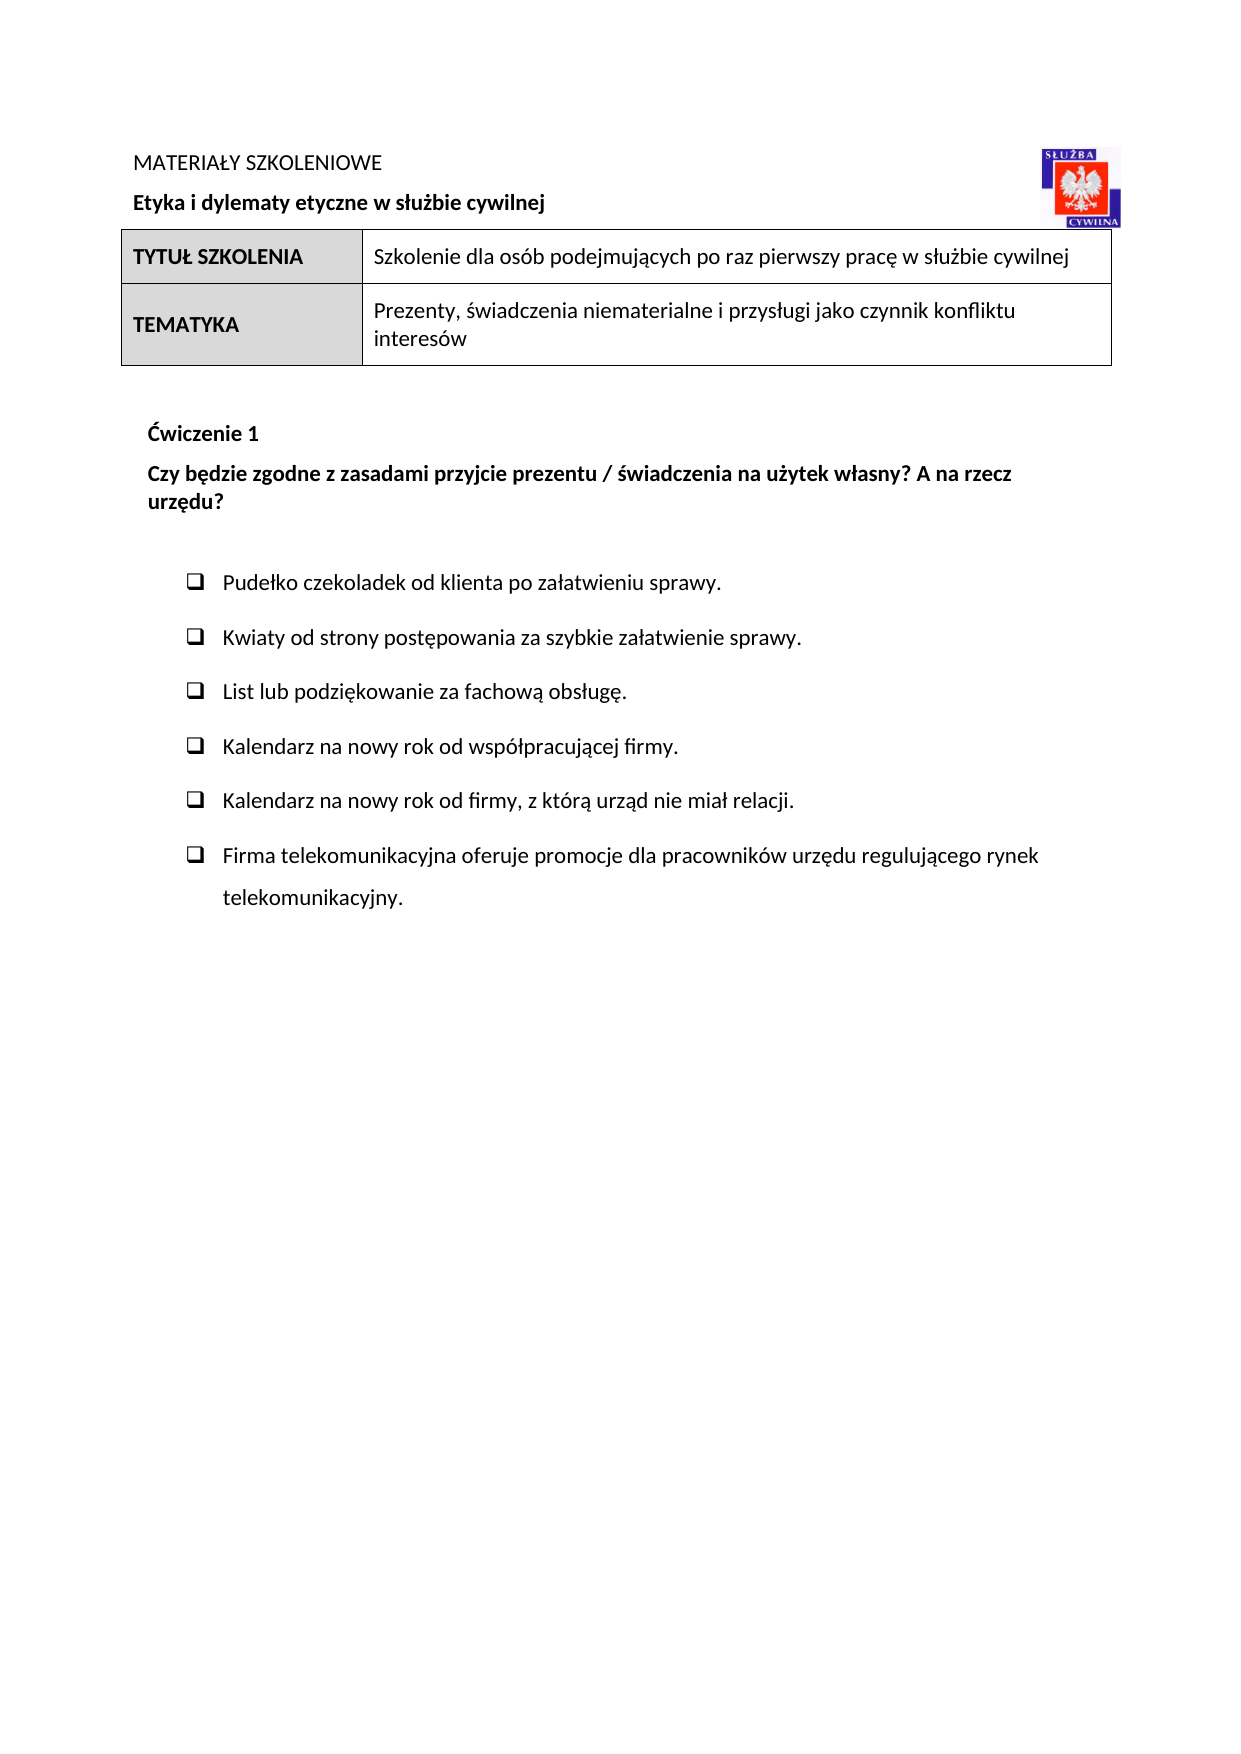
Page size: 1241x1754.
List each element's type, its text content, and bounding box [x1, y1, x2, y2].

list Kalendarz na nowy rok od współpracującej firmy. [185, 732, 1093, 760]
text Ćwiczenie 1 [148, 419, 1093, 447]
text MATERIAŁY SZKOLENIOWE [133, 148, 1040, 176]
table_header TYTUŁ SZKOLENIA [122, 230, 362, 283]
list Firma telekomunikacyjna oferuje promocje dla pracowników urzędu regulującego rynek telekomunikacyjny. [185, 841, 1093, 911]
table_cell TEMATYKA [122, 284, 362, 365]
text Czy będzie zgodne z zasadami przyjcie prezentu / świadczenia na użytek własny? A na rzecz urzędu? [148, 459, 1093, 515]
text Etyka i dylematy etyczne w służbie cywilnej [133, 188, 1040, 216]
list List lub podziękowanie za fachową obsługę. [185, 677, 1093, 705]
picture [1040, 147, 1122, 229]
table_cell Prezenty, świadczenia niematerialne i przysługi jako czynnik konfliktu interesów [363, 284, 1111, 365]
list Kwiaty od strony postępowania za szybkie załatwienie sprawy. [185, 623, 1093, 651]
table_header Szkolenie dla osób podejmujących po raz pierwszy pracę w służbie cywilnej [363, 230, 1111, 283]
list Pudełko czekoladek od klienta po załatwieniu sprawy. [185, 568, 1093, 596]
list Kalendarz na nowy rok od firmy, z którą urząd nie miał relacji. [185, 786, 1093, 814]
